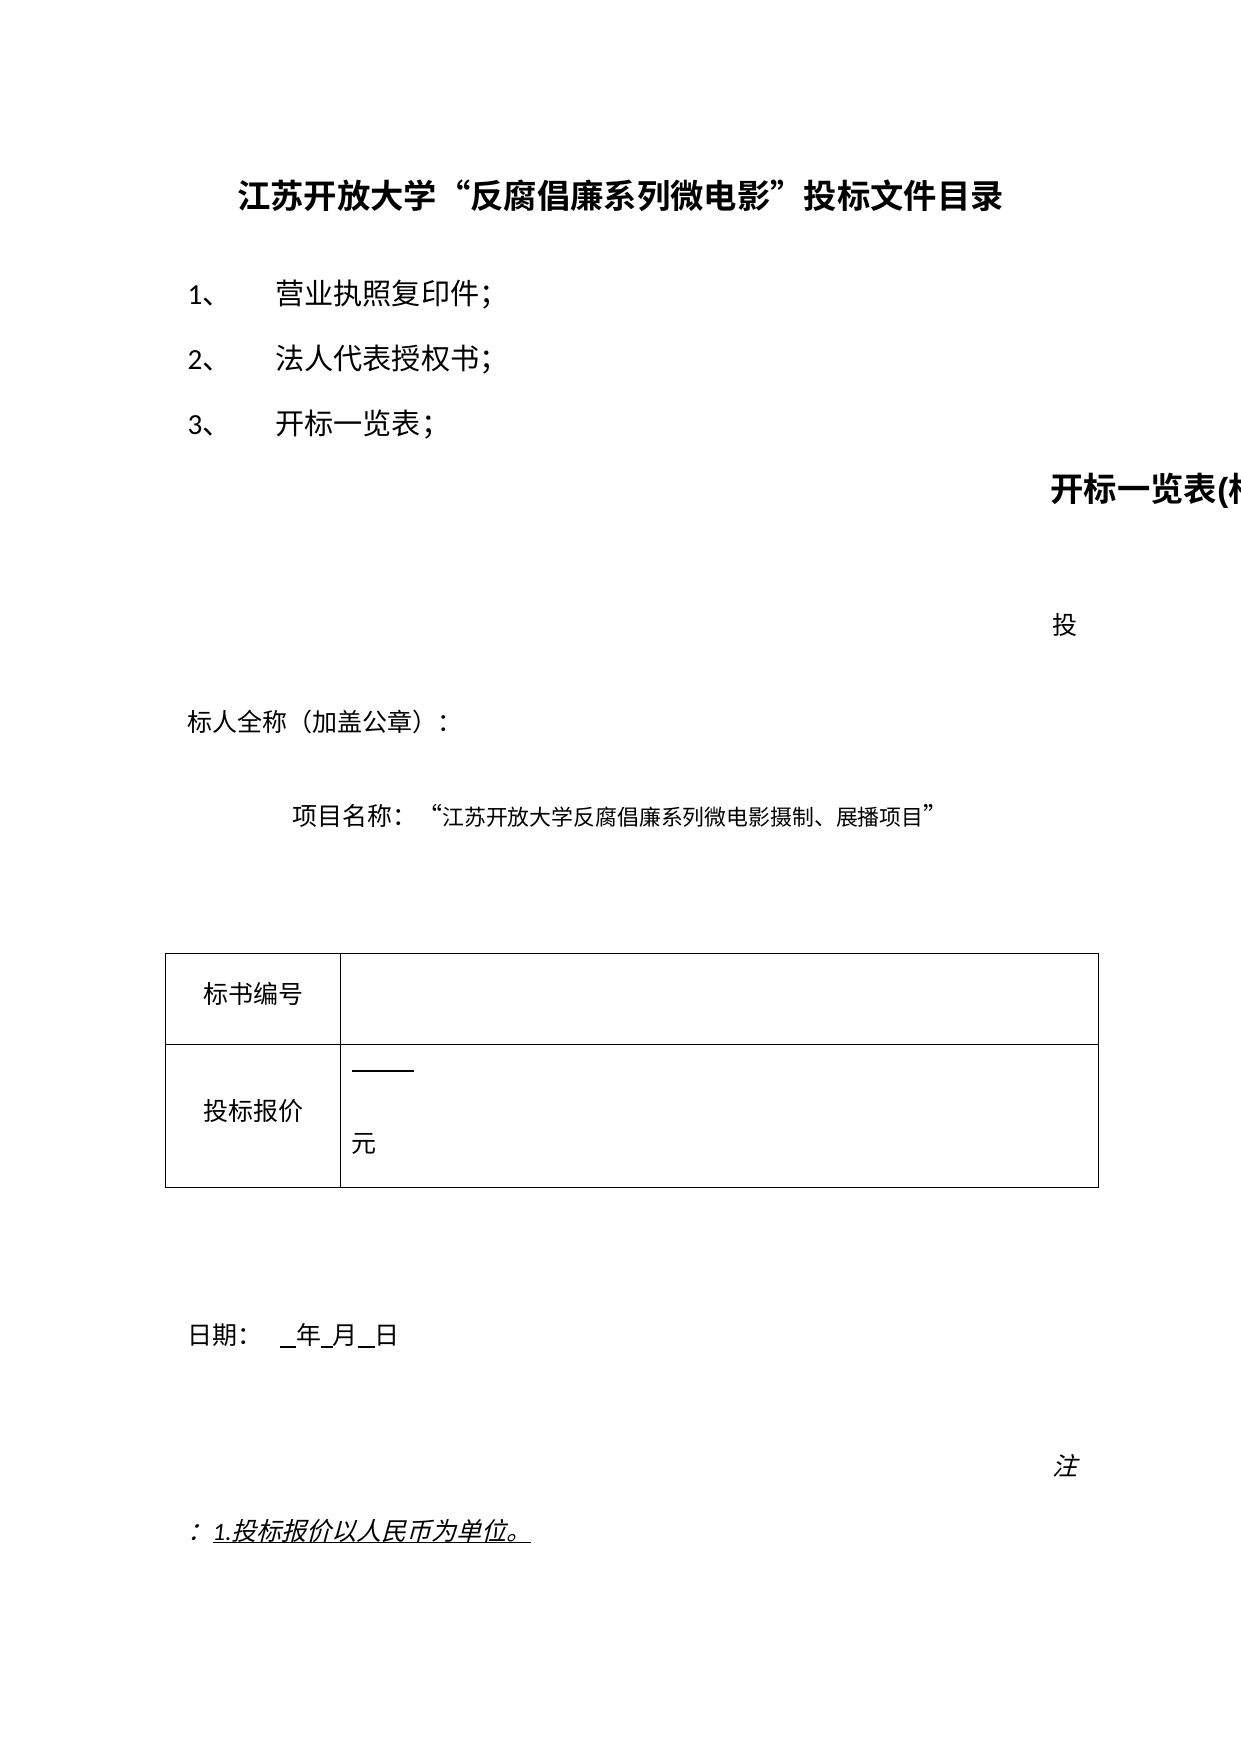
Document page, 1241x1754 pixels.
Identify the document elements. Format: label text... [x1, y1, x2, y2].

text 投标人全称（加盖公章）： [187, 591, 1053, 753]
table_cell 元 [341, 1045, 1098, 1187]
text 江苏开放大学“反腐倡廉系列微电影”投标文件目录 [187, 162, 1053, 227]
list 法人代表授权书； [187, 324, 1053, 389]
text 日期： 年 月 日 [187, 1236, 1053, 1366]
list 营业执照复印件； [187, 259, 1053, 324]
table_header 标书编号 [166, 954, 340, 1043]
text 注：1.投标报价以人民币为单位。 [187, 1432, 1053, 1562]
table_header [341, 954, 1098, 1043]
list 开标一览表； [187, 389, 1053, 454]
table_cell 投标报价 [166, 1045, 340, 1187]
text 开标一览表(格式) [1050, 454, 1240, 519]
text 项目名称：“江苏开放大学反腐倡廉系列微电影摄制、展播项目” [187, 782, 1053, 847]
